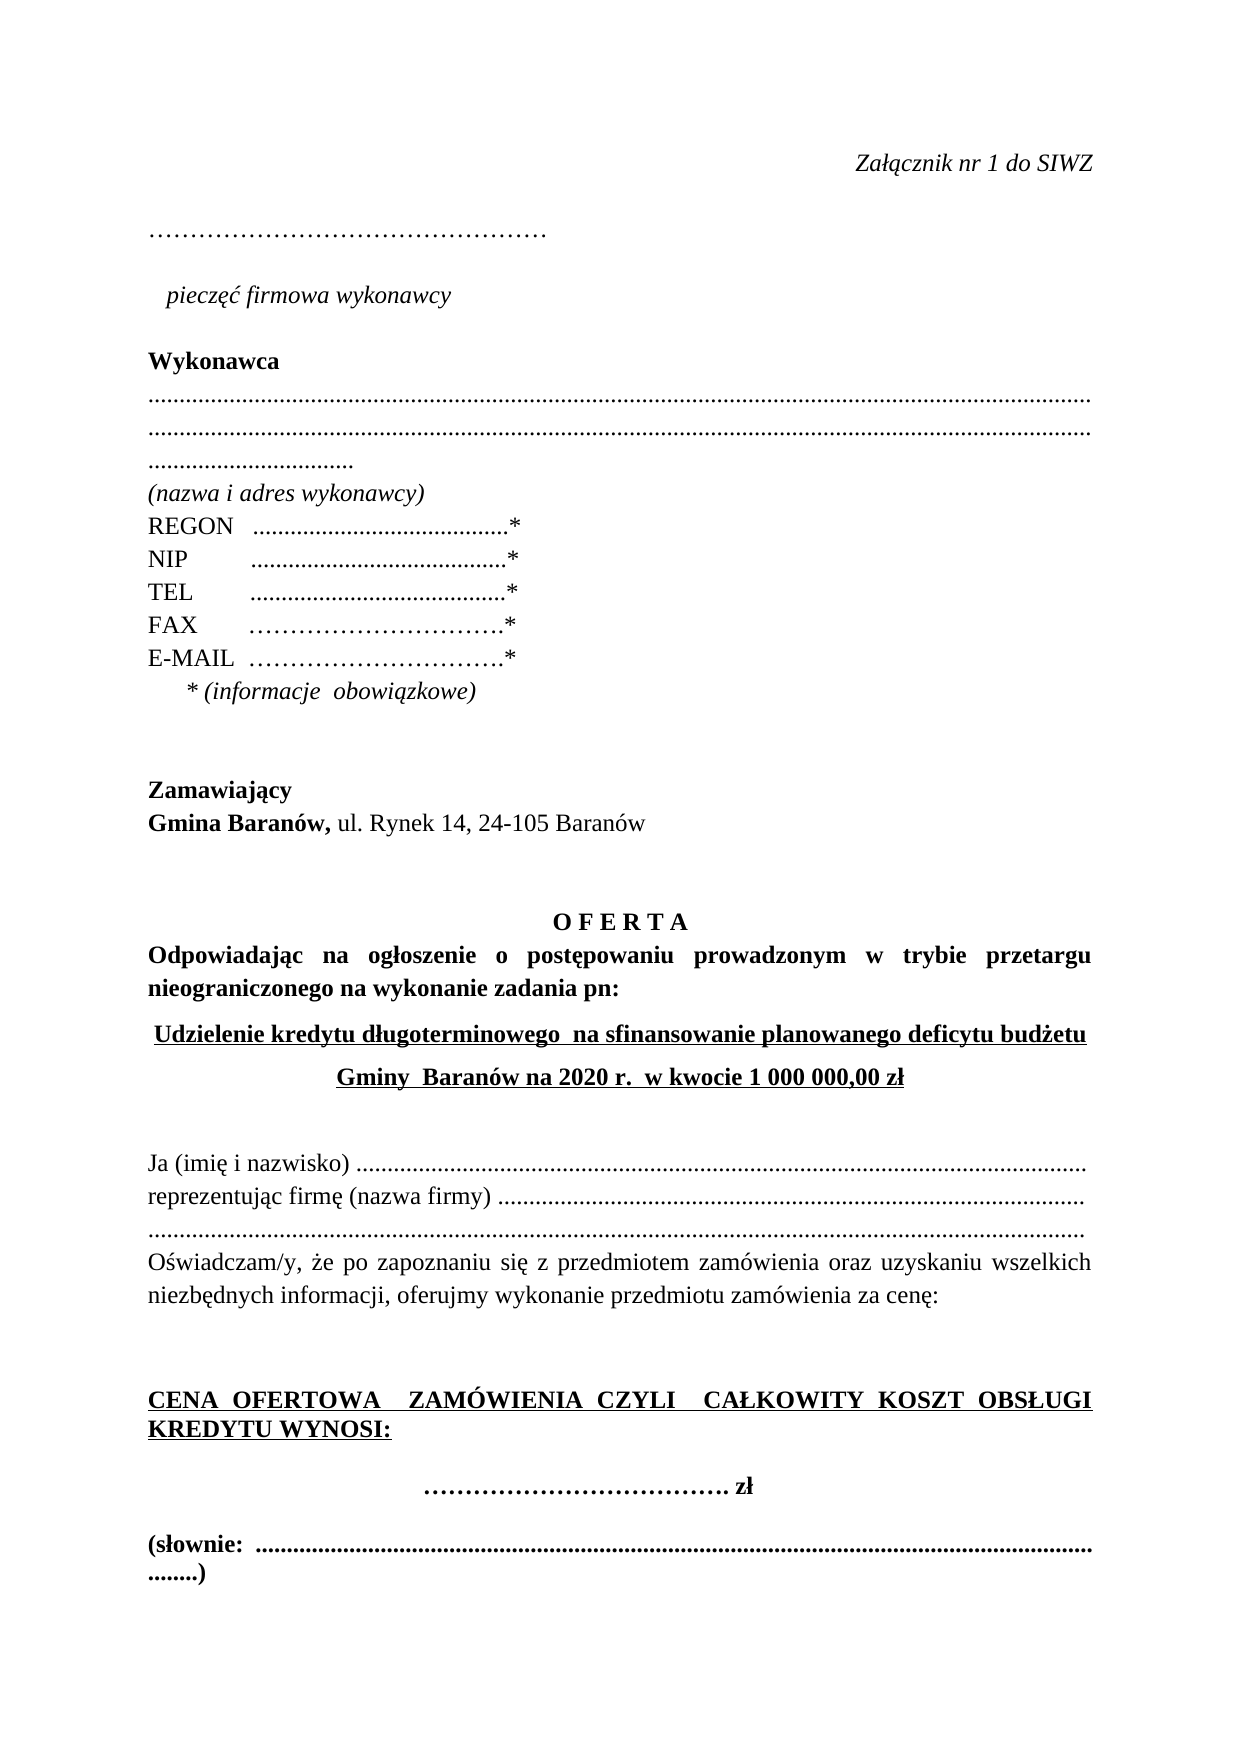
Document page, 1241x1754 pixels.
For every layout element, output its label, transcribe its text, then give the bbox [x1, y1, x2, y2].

text CENA OFERTOWA ZAMÓWIENIA CZYLI CAŁKOWITY KOSZT OBSŁUGI KREDYTU WYNOSI: [148, 1411, 1093, 1442]
text (słownie: ..............................................................................................................................................) [148, 1529, 1093, 1586]
text TEL .........................................* [148, 577, 1093, 606]
text Zamawiający [148, 775, 1093, 804]
text (nazwa i adres wykonawcy) [148, 478, 1093, 507]
text Ja (imię i nazwisko) ..................................................................................................................... [148, 1148, 1093, 1177]
text ………………………………………… [148, 214, 1093, 242]
text pieczęć firmowa wykonawcy [148, 280, 1093, 308]
text E-MAIL ………………………….* [148, 643, 1093, 672]
text NIP .........................................* [148, 544, 1093, 573]
text ............................................................................................................................................................................................................................................................................................................................................... [148, 379, 1093, 473]
text Udzielenie kredytu długoterminowego na sfinansowanie planowanego deficytu budżetu Gminy Baranów na 2020 r. w kwocie 1 000 000,00 zł [148, 1019, 1093, 1091]
text Załącznik nr 1 do SIWZ [148, 148, 1093, 176]
text REGON .........................................* [148, 511, 1093, 539]
text O F E R T A [148, 907, 1093, 936]
text Wykonawca [148, 346, 1093, 374]
text CENA OFERTOWA ZAMÓWIENIA CZYLI CAŁKOWITY KOSZT OBSŁUGI KREDYTU WYNOSI: [148, 1385, 1093, 1410]
text * (informacje obowiązkowe) [185, 676, 1093, 705]
text ………………………………. zł [148, 1471, 1093, 1500]
text reprezentując firmę (nazwa firmy) .............................................................................................. [148, 1181, 1093, 1210]
text Oświadczam/y, że po zapoznaniu się z przedmiotem zamówienia oraz uzyskaniu wszelkich niezbędnych informacji, oferujmy wykonanie przedmiotu zamówienia za cenę: [148, 1247, 1093, 1309]
text Gmina Baranów, ul. Rynek 14, 24-105 Baranów [148, 808, 1093, 837]
text FAX ………………………….* [148, 610, 1093, 639]
text Odpowiadając na ogłoszenie o postępowaniu prowadzonym w trybie przetargu nieograniczonego na wykonanie zadania pn: [148, 940, 1093, 1002]
text ...................................................................................................................................................... [148, 1214, 1093, 1243]
